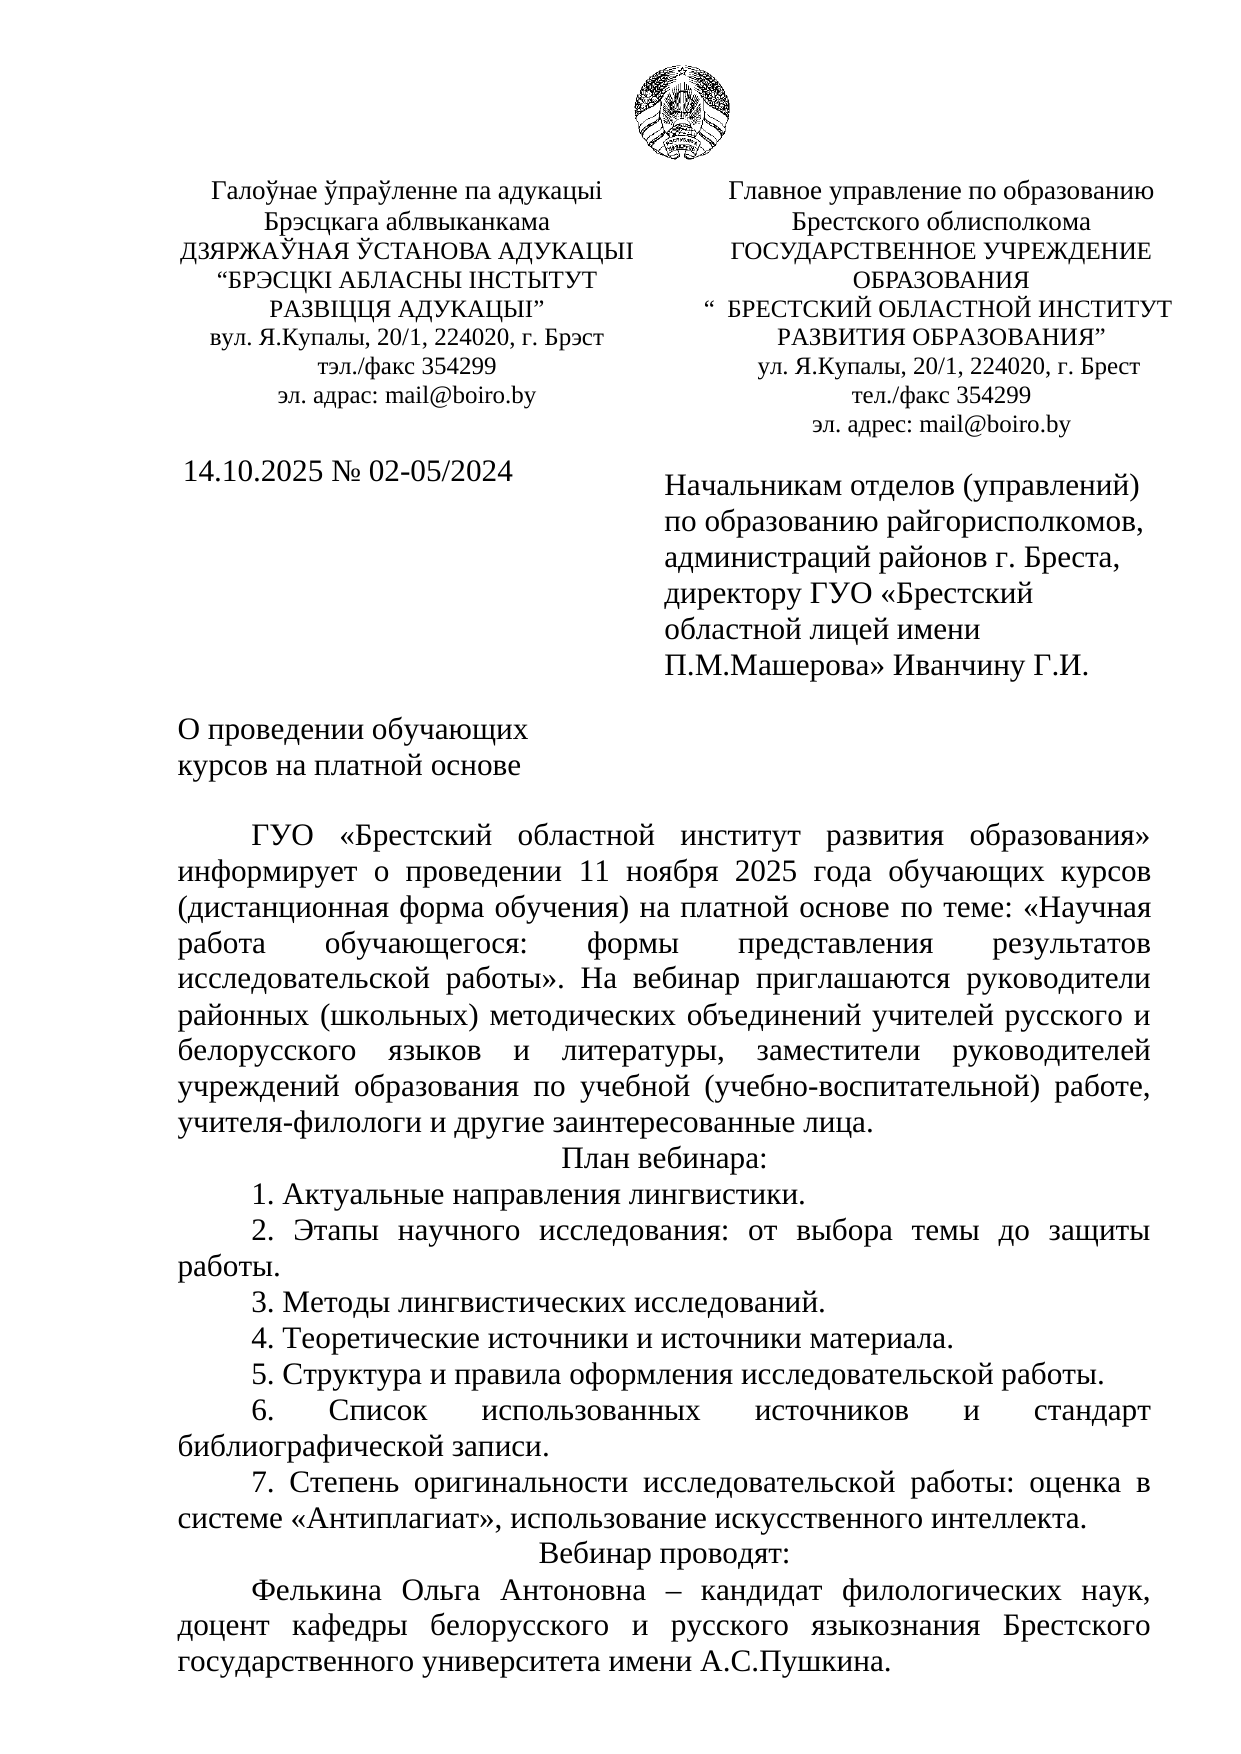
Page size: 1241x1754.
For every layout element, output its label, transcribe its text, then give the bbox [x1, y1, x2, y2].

text 7. Степень оригинальности исследовательской работы: оценка в системе «Антиплагиат», использование искусственного интеллекта. [177, 1463, 1152, 1535]
text 4. Теоретические источники и источники материала. [177, 1319, 1152, 1355]
text 3. Методы лингвистических исследований. [177, 1283, 1152, 1319]
text курсов на платной основе [177, 747, 1152, 782]
text 5. Структура и правила оформления исследовательской работы. [177, 1355, 1152, 1391]
text ГУО «Брестский областной институт развития образования» информирует о проведении 11 ноября 2025 года обучающих курсов (дистанционная форма обучения) на платной основе по теме: «Научная работа обучающегося: формы представления результатов исследовательской работы». На вебинар приглашаются руководители районных (школьных) методических объединений учителей русского и белорусского языков и литературы, заместители руководителей учреждений образования по учебной (учебно-воспитательной) работе, учителя-филологи и другие заинтересованные лица. [177, 816, 1152, 1139]
table_cell Начальникам отделов (управлений) по образованию райгорисполкомов, администраций районов г. Бреста, директору ГУО «Брестский областной лицей имени П.М.Машерова» Иванчину Г.И. [636, 466, 1179, 711]
text 1. Актуальные направления лингвистики. [177, 1175, 1152, 1211]
text 6. Список использованных источников и стандарт библиографической записи. [177, 1391, 1152, 1463]
text Фелькина Ольга Антоновна – кандидат филологических наук, доцент кафедры белорусского и русского языкознания Брестского государственного университета имени А.С.Пушкина. [177, 1571, 1152, 1678]
table_header Галоўнае ўпраўленне па адукацыi Брэсцкага аблвыканкама ДЗЯРЖАЎНАЯ ЎСТАНОВА АДУКАЦЫІ “БРЭСЦКІ АБЛАСНЫ ІНСТЫТУТ РАЗВІЦЦЯ АДУКАЦЫІ” вул. Я.Купалы, 20/1, 224020, г. Брэст тэл./факс 354299 эл. адрас: mail@boiro.by 14.10.2025 № 02-05/2024 [177, 147, 636, 711]
text Вебинар проводят: [177, 1535, 1152, 1571]
text О проведении обучающих [177, 711, 1152, 747]
text План вебинара: [177, 1139, 1152, 1175]
table_header Главное управление по образованию Брестского облисполкома ГОСУДАРСТВЕННОЕ УЧРЕЖДЕНИЕ ОБРАЗОВАНИЯ “ БРЕСТСКИЙ ОБЛАСТНОЙ ИНСТИТУТ РАЗВИТИЯ ОБРАЗОВАНИЯ” ул. Я.Купалы, 20/1, 224020, г. Брест тел./факс 354299 эл. адрес: mail@boiro.by [724, 147, 1179, 466]
table_header [636, 147, 723, 466]
text 2. Этапы научного исследования: от выбора темы до защиты работы. [177, 1211, 1152, 1283]
picture [630, 60, 734, 162]
